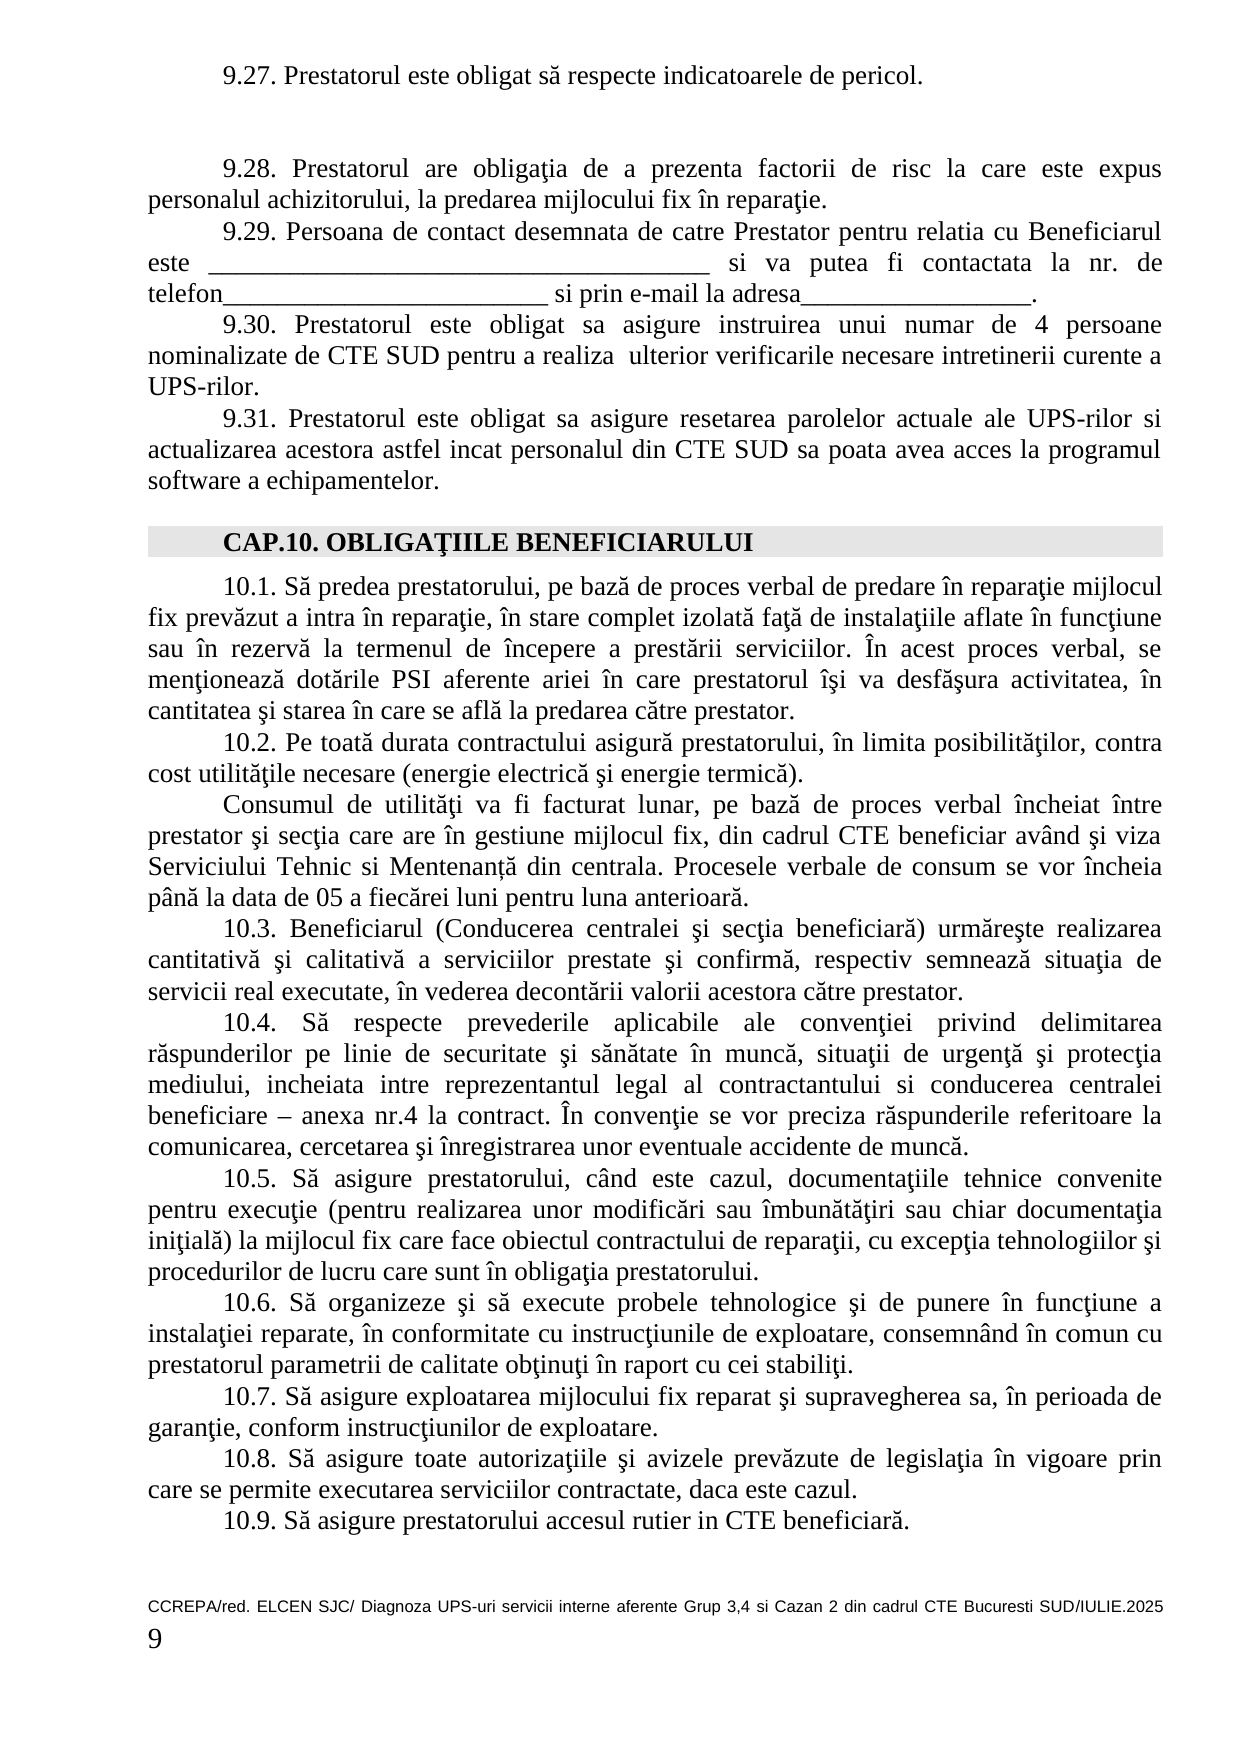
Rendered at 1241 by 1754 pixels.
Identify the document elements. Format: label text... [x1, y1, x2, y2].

text 10.2. Pe toată durata contractului asigură prestatorului, în limita posibilităţilor, contra cost utilităţile necesare (energie electrică şi energie termică). [148, 726, 1163, 788]
text 9.31. Prestatorul este obligat sa asigure resetarea parolelor actuale ale UPS-rilor si actualizarea acestora astfel incat personalul din CTE SUD sa poata avea acces la programul software a echipamentelor. [148, 402, 1163, 495]
text 10.9. Să asigure prestatorului accesul rutier in CTE beneficiară. [148, 1504, 1163, 1535]
text 10.3. Beneficiarul (Conducerea centralei şi secţia beneficiară) urmăreşte realizarea cantitativă şi calitativă a serviciilor prestate şi confirmă, respectiv semnează situaţia de servicii real executate, în vederea decontării valorii acestora către prestator. [148, 912, 1163, 1006]
text 9.28. Prestatorul are obligaţia de a prezenta factorii de risc la care este expus personalul achizitorului, la predarea mijlocului fix în reparaţie. [148, 152, 1163, 215]
text 10.7. Să asigure exploatarea mijlocului fix reparat şi supravegherea sa, în perioada de garanţie, conform instrucţiunilor de exploatare. [148, 1380, 1163, 1442]
text 9.30. Prestatorul este obligat sa asigure instruirea unui numar de 4 persoane nominalizate de CTE SUD pentru a realiza ulterior verificarile necesare intretinerii curente a UPS-rilor. [148, 308, 1163, 402]
text 10.4. Să respecte prevederile aplicabile ale convenţiei privind delimitarea răspunderilor pe linie de securitate şi sănătate în muncă, situaţii de urgenţă şi protecţia mediului, incheiata intre reprezentantul legal al contractantului si conducerea centralei beneficiare – anexa nr.4 la contract. În convenţie se vor preciza răspunderile referitoare la comunicarea, cercetarea şi înregistrarea unor eventuale accidente de muncă. [148, 1006, 1163, 1162]
text Consumul de utilităţi va fi facturat lunar, pe bază de proces verbal încheiat între prestator şi secţia care are în gestiune mijlocul fix, din cadrul CTE beneficiar având şi viza Serviciului Tehnic si Mentenanță din centrala. Procesele verbale de consum se vor încheia până la data de 05 a fiecărei luni pentru luna anterioară. [148, 788, 1163, 912]
text 10.8. Să asigure toate autorizaţiile şi avizele prevăzute de legislaţia în vigoare prin care se permite executarea serviciilor contractate, daca este cazul. [148, 1442, 1163, 1504]
text 10.6. Să organizeze şi să execute probele tehnologice şi de punere în funcţiune a instalaţiei reparate, în conformitate cu instrucţiunile de exploatare, consemnând în comun cu prestatorul parametrii de calitate obţinuţi în raport cu cei stabiliţi. [148, 1286, 1163, 1380]
text 9.29. Persoana de contact desemnata de catre Prestator pentru relatia cu Beneficiarul este _____________________________________ si va putea fi contactata la nr. de telefon________________________ si prin e-mail la adresa_________________. [148, 215, 1163, 308]
text 10.1. Să predea prestatorului, pe bază de proces verbal de predare în reparaţie mijlocul fix prevăzut a intra în reparaţie, în stare complet izolată faţă de instalaţiile aflate în funcţiune sau în rezervă la termenul de începere a prestării serviciilor. În acest proces verbal, se menţionează dotările PSI aferente ariei în care prestatorul îşi va desfăşura activitatea, în cantitatea şi starea în care se află la predarea către prestator. [148, 570, 1163, 726]
text 9.27. Prestatorul este obligat să respecte indicatoarele de pericol. [148, 59, 1163, 90]
subtitle CAP.10. OBLIGAŢIILE BENEFICIARULUI [148, 526, 1163, 557]
text 10.5. Să asigure prestatorului, când este cazul, documentaţiile tehnice convenite pentru execuţie (pentru realizarea unor modificări sau îmbunătăţiri sau chiar documentaţia iniţială) la mijlocul fix care face obiectul contractului de reparaţii, cu excepţia tehnologiilor şi procedurilor de lucru care sunt în obligaţia prestatorului. [148, 1162, 1163, 1286]
